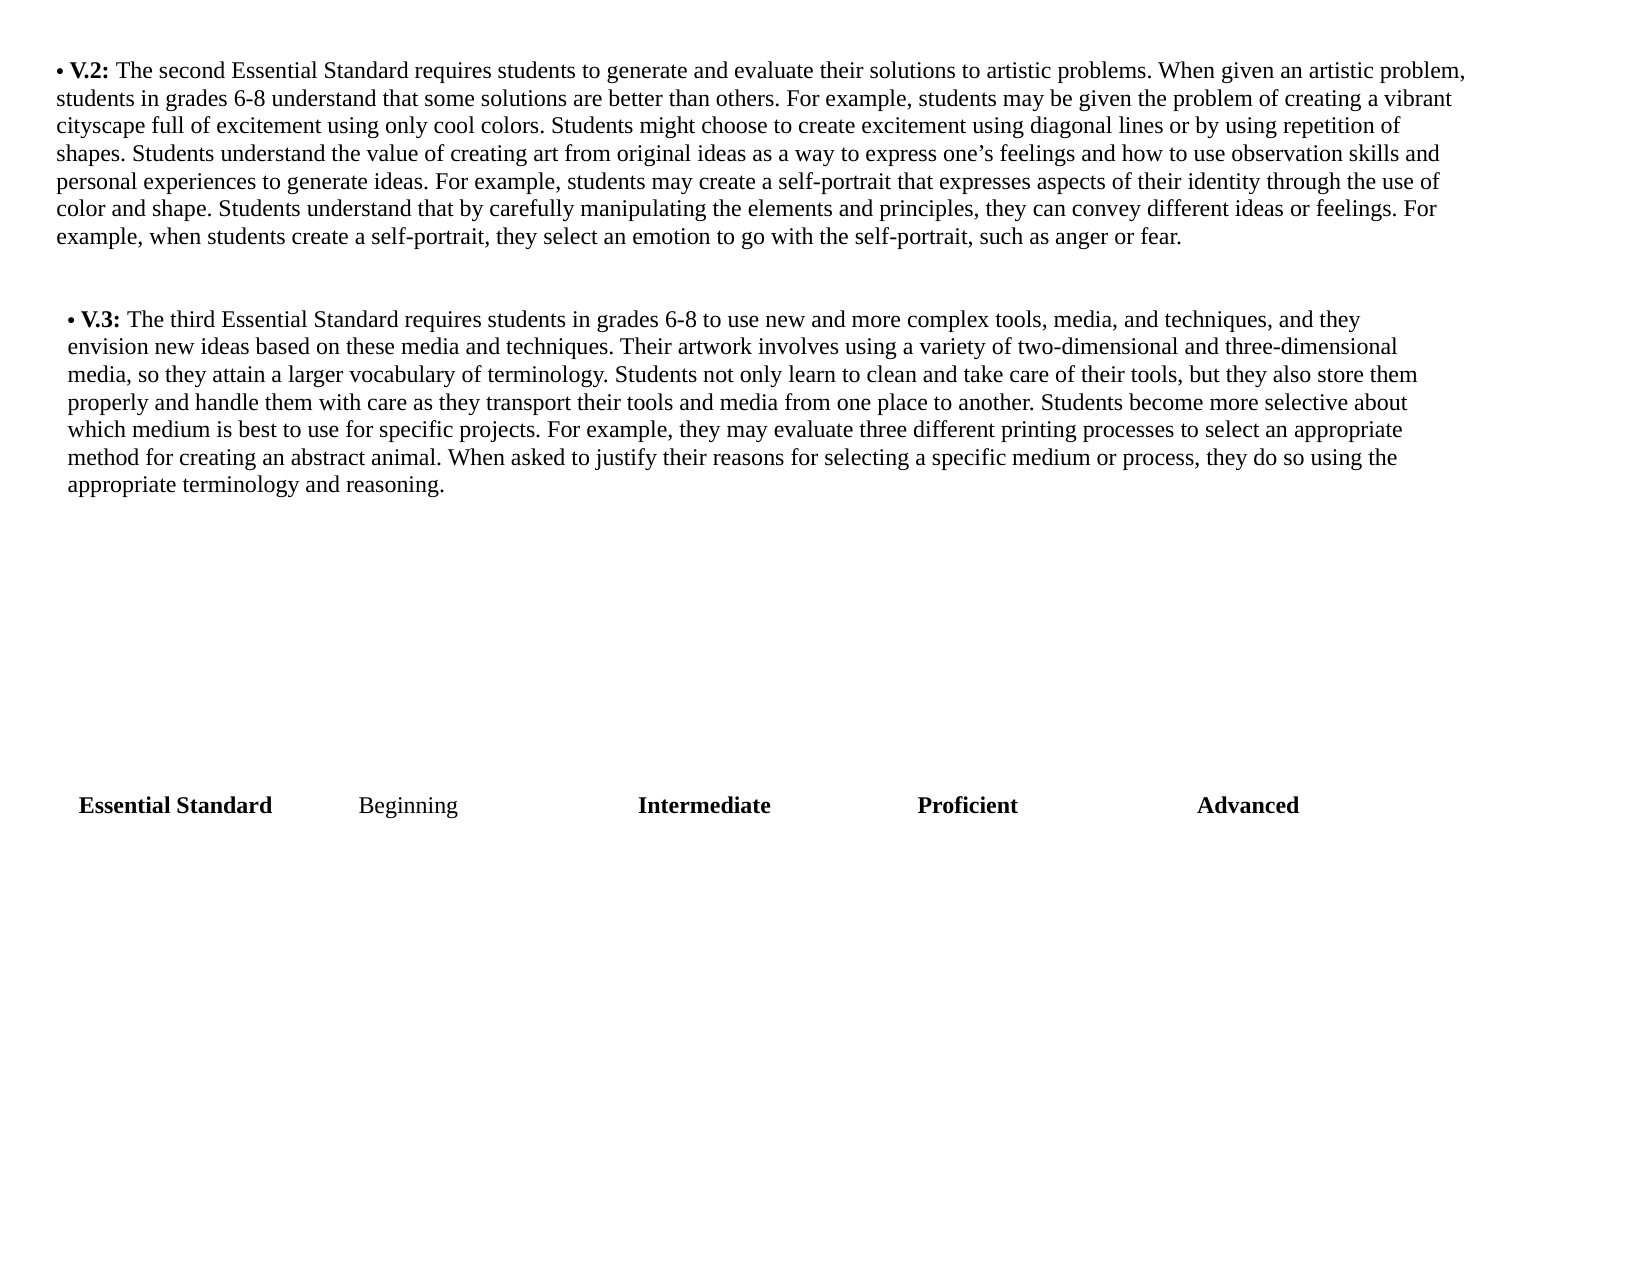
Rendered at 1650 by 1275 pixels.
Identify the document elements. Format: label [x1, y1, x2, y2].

table_header [45, 56, 1485, 818]
